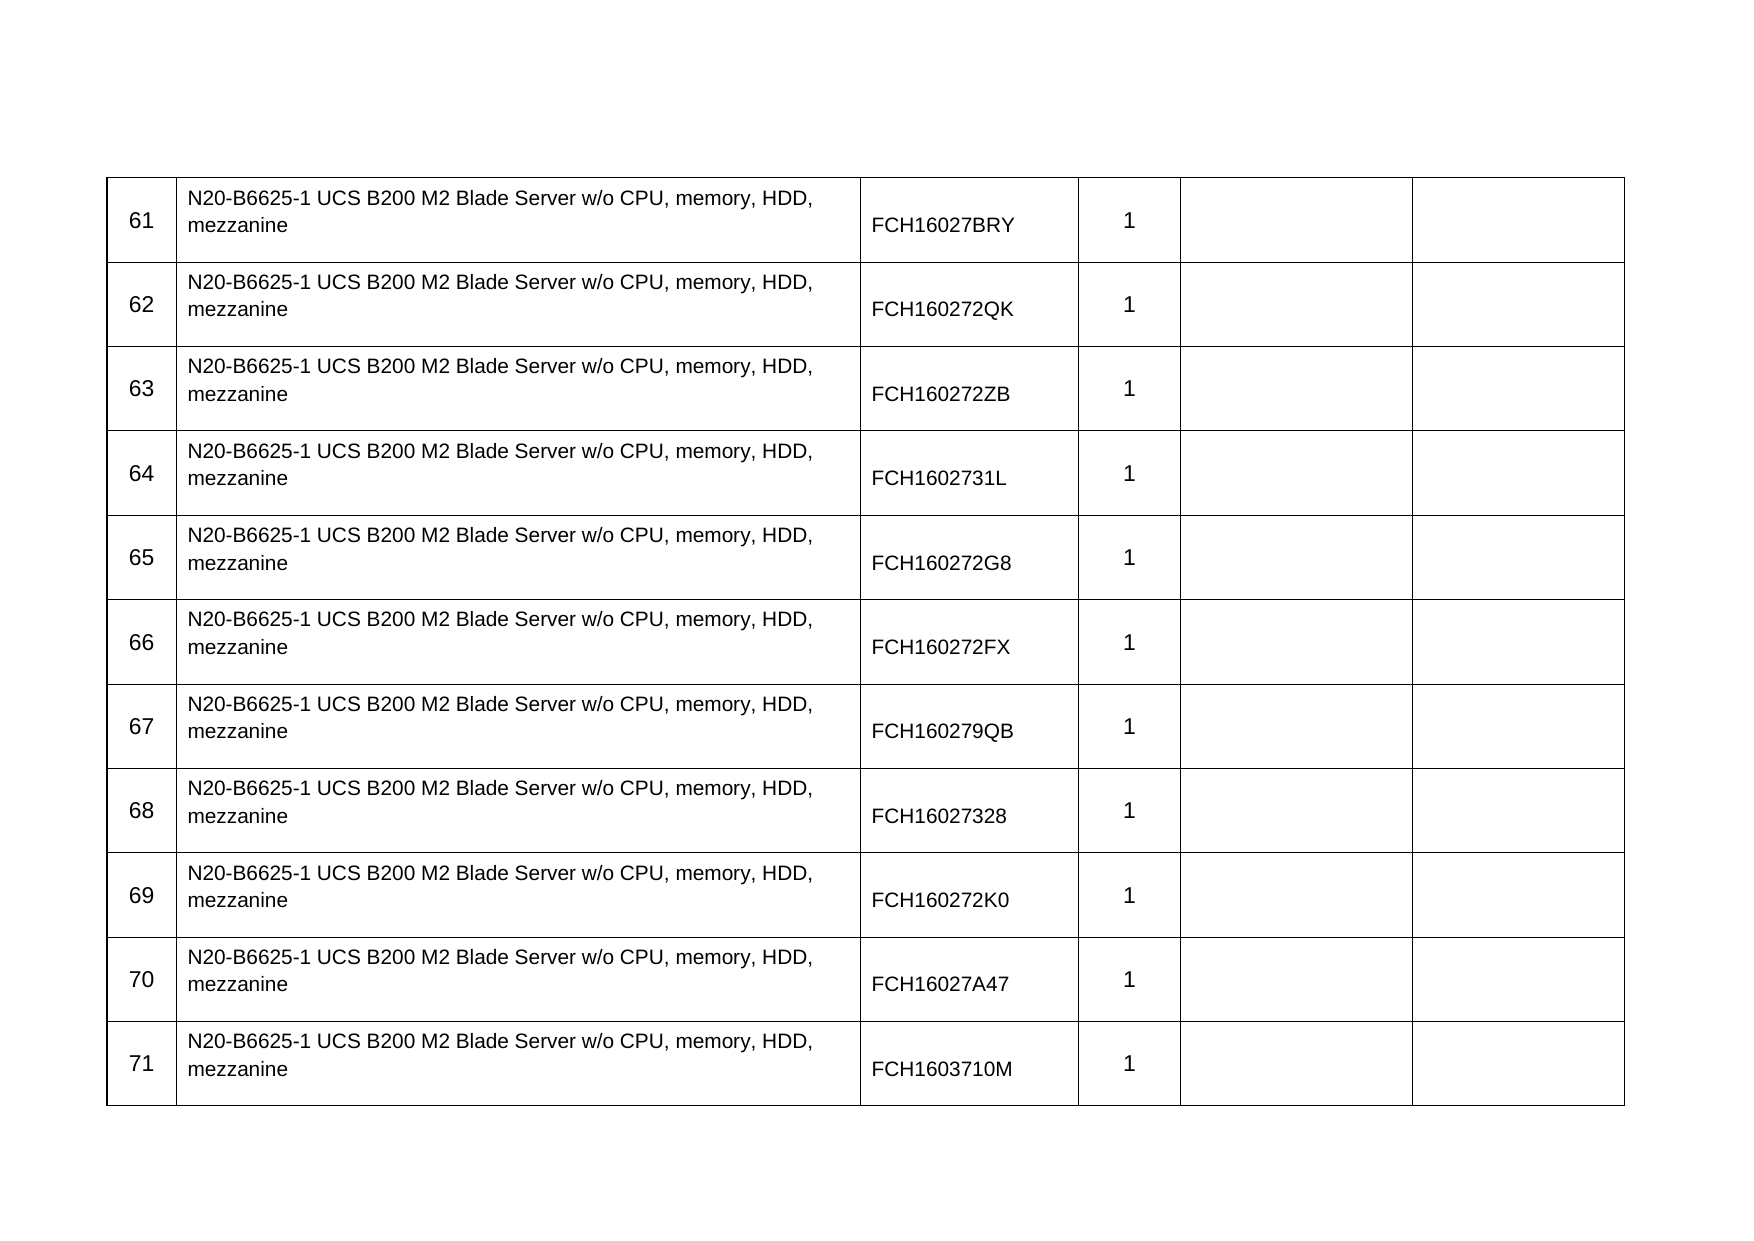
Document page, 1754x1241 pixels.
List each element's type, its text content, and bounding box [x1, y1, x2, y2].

table_cell [1413, 600, 1624, 683]
table_cell FCH1603710M [861, 1022, 1078, 1105]
table_cell 68 [108, 769, 176, 852]
table_cell FCH16027328 [861, 769, 1078, 852]
table_cell [1413, 938, 1624, 1021]
table_cell [1413, 516, 1624, 599]
table_cell 61 [108, 178, 176, 262]
table_cell N20-B6625-1 UCS B200 M2 Blade Server w/o CPU, memory, HDD, mezzanine [177, 431, 860, 515]
table_cell 70 [108, 938, 176, 1021]
table_cell [1181, 347, 1412, 430]
table_cell [1181, 516, 1412, 599]
table_cell [1413, 1022, 1624, 1105]
table_cell FCH160272QK [861, 263, 1078, 346]
table_cell 71 [108, 1022, 176, 1105]
table_cell 65 [108, 516, 176, 599]
table_cell 1 [1079, 347, 1180, 430]
table_cell [1413, 178, 1624, 262]
table_cell 1 [1079, 938, 1180, 1021]
table_cell N20-B6625-1 UCS B200 M2 Blade Server w/o CPU, memory, HDD, mezzanine [177, 600, 860, 683]
table_cell FCH160279QB [861, 685, 1078, 768]
table_cell N20-B6625-1 UCS B200 M2 Blade Server w/o CPU, memory, HDD, mezzanine [177, 769, 860, 852]
table_cell 1 [1079, 853, 1180, 937]
table_cell [1181, 685, 1412, 768]
table_cell FCH160272FX [861, 600, 1078, 683]
table_cell [1413, 263, 1624, 346]
table_cell N20-B6625-1 UCS B200 M2 Blade Server w/o CPU, memory, HDD, mezzanine [177, 685, 860, 768]
table_cell 1 [1079, 769, 1180, 852]
table_cell FCH16027BRY [861, 178, 1078, 262]
table_cell [1181, 938, 1412, 1021]
table_cell [1181, 178, 1412, 262]
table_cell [177, 178, 860, 262]
table_cell FCH1602731L [861, 431, 1078, 515]
table_cell 1 [1079, 1022, 1180, 1105]
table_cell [177, 1022, 860, 1105]
table_cell 1 [1079, 516, 1180, 599]
table_cell N20-B6625-1 UCS B200 M2 Blade Server w/o CPU, memory, HDD, mezzanine [177, 347, 860, 430]
table_cell 1 [1079, 600, 1180, 683]
table_cell N20-B6625-1 UCS B200 M2 Blade Server w/o CPU, memory, HDD, mezzanine [177, 516, 860, 599]
table_cell FCH16027A47 [861, 938, 1078, 1021]
table_cell 1 [1079, 431, 1180, 515]
table_cell 63 [108, 347, 176, 430]
table_cell [1413, 431, 1624, 515]
table_cell [1181, 431, 1412, 515]
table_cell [177, 263, 860, 346]
table_cell 69 [108, 853, 176, 937]
table_cell 1 [1079, 263, 1180, 346]
table_cell [1181, 1022, 1412, 1105]
table_cell [1181, 600, 1412, 683]
table_cell 1 [1079, 178, 1180, 262]
table_cell [1413, 853, 1624, 937]
table_cell [1413, 347, 1624, 430]
table_cell 66 [108, 600, 176, 683]
table_cell FCH160272K0 [861, 853, 1078, 937]
table_cell N20-B6625-1 UCS B200 M2 Blade Server w/o CPU, memory, HDD, mezzanine [177, 853, 860, 937]
table_cell 62 [108, 263, 176, 346]
table_cell 64 [108, 431, 176, 515]
table_cell FCH160272ZB [861, 347, 1078, 430]
table_cell 1 [1079, 685, 1180, 768]
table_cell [177, 938, 860, 1021]
table_cell 67 [108, 685, 176, 768]
table_cell FCH160272G8 [861, 516, 1078, 599]
table_cell [1413, 685, 1624, 768]
table_cell [1181, 853, 1412, 937]
table_cell [1181, 769, 1412, 852]
table_cell [1413, 769, 1624, 852]
table_cell [1181, 263, 1412, 346]
